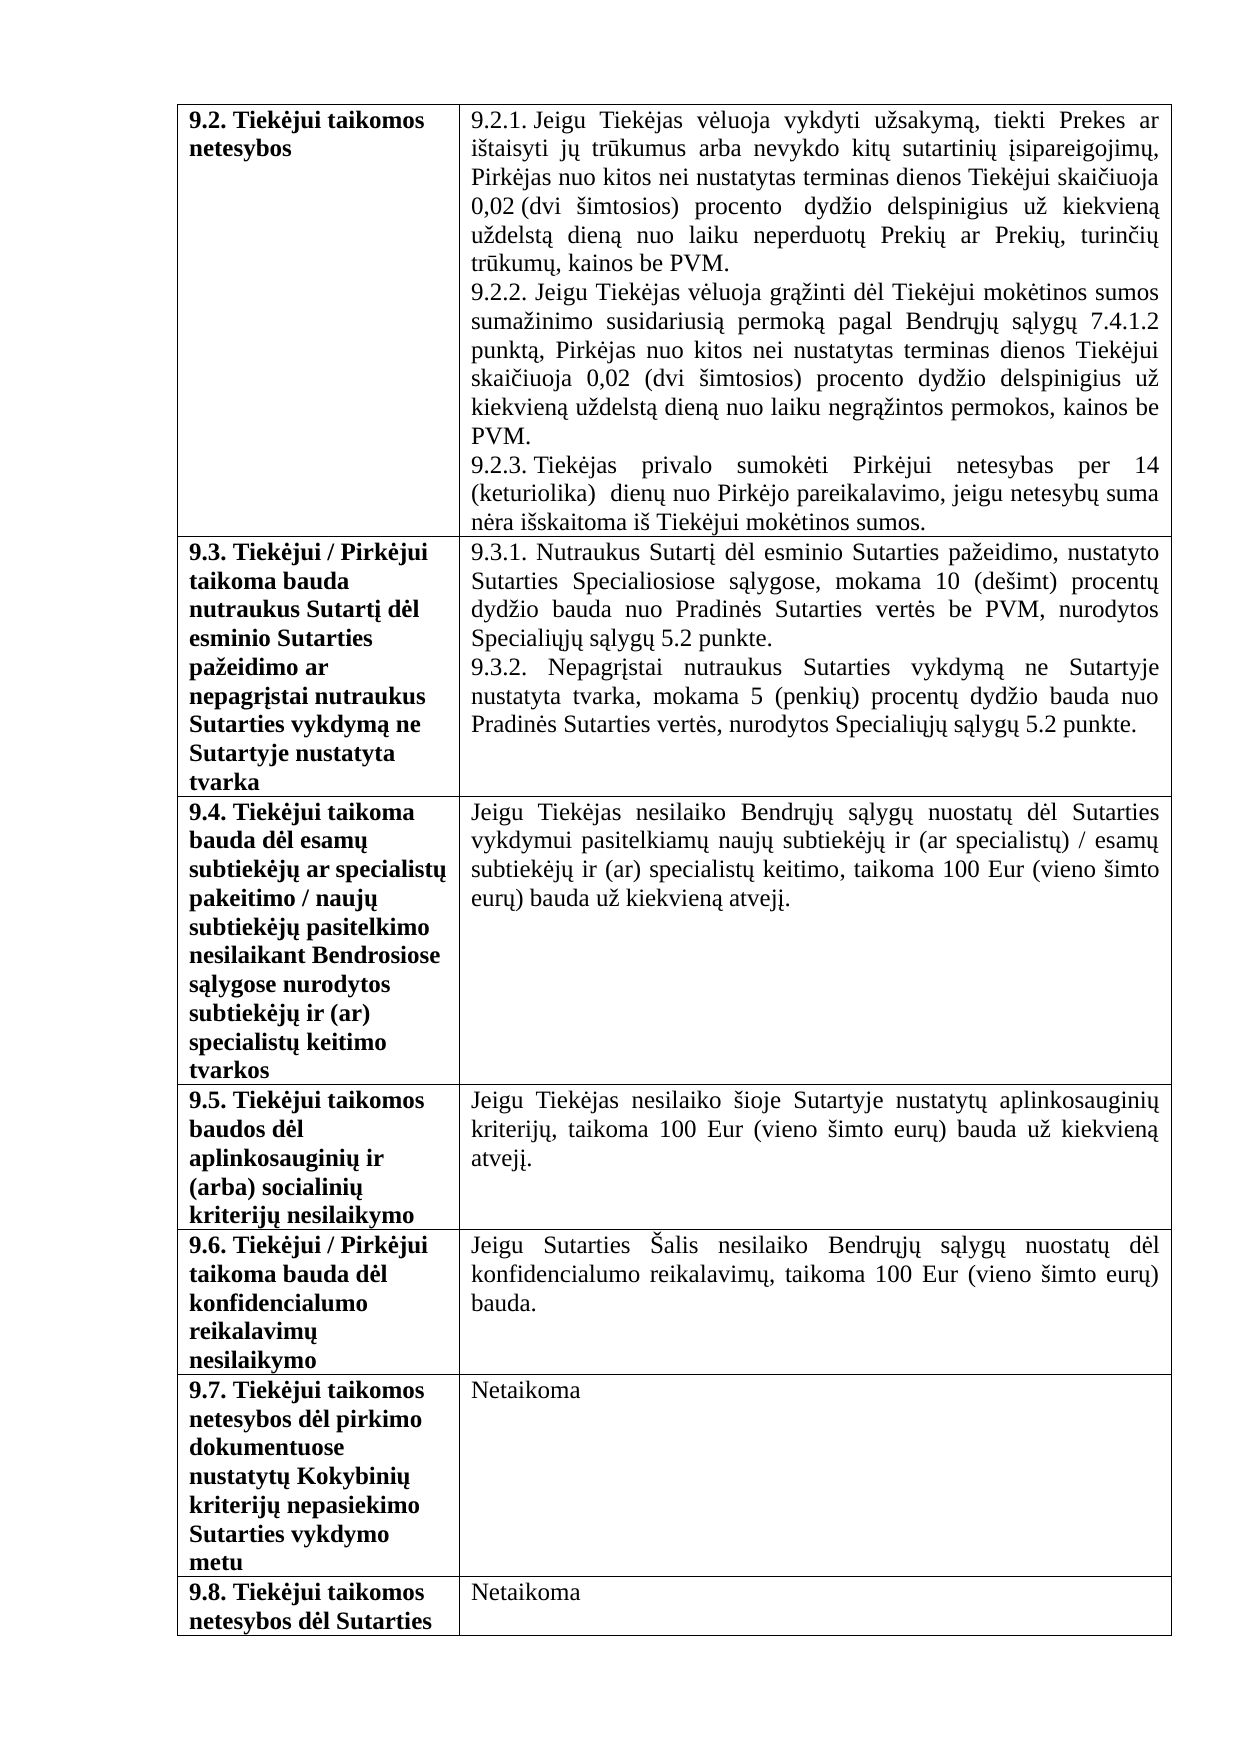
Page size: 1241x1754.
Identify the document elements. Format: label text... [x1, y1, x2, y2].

table_cell 9.2.1. Jeigu Tiekėjas vėluoja vykdyti užsakymą, tiekti Prekes ar ištaisyti jų trūkumus arba nevykdo kitų sutartinių įsipareigojimų, Pirkėjas nuo kitos nei nustatytas terminas dienos Tiekėjui skaičiuoja 0,02 (dvi šimtosios) procento dydžio delspinigius už kiekvieną uždelstą dieną nuo laiku neperduotų Prekių ar Prekių, turinčių trūkumų, kainos be PVM. 9.2.2. Jeigu Tiekėjas vėluoja grąžinti dėl Tiekėjui mokėtinos sumos sumažinimo susidariusią permoką pagal Bendrųjų sąlygų 7.4.1.2 punktą, Pirkėjas nuo kitos nei nustatytas terminas dienos Tiekėjui skaičiuoja 0,02 (dvi šimtosios) procento dydžio delspinigius už kiekvieną uždelstą dieną nuo laiku negrąžintos permokos, kainos be PVM. 9.2.3. Tiekėjas privalo sumokėti Pirkėjui netesybas per 14 (keturiolika) dienų nuo Pirkėjo pareikalavimo, jeigu netesybų suma nėra išskaitoma iš Tiekėjui mokėtinos sumos. [460, 105, 1171, 536]
table_cell Jeigu Sutarties Šalis nesilaiko Bendrųjų sąlygų nuostatų dėl konfidencialumo reikalavimų, taikoma 100 Eur (vieno šimto eurų) bauda. [460, 1230, 1171, 1374]
table_cell Netaikoma [460, 1577, 1171, 1635]
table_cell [178, 1577, 459, 1635]
table_cell 9.2. Tiekėjui taikomos netesybos [178, 105, 459, 536]
table_cell 9.6. Tiekėjui / Pirkėjui taikoma bauda dėl konfidencialumo reikalavimų nesilaikymo [178, 1230, 459, 1374]
table_cell 9.5. Tiekėjui taikomos baudos dėl aplinkosauginių ir (arba) socialinių kriterijų nesilaikymo [178, 1085, 459, 1229]
table_cell 9.3.1. Nutraukus Sutartį dėl esminio Sutarties pažeidimo, nustatyto Sutarties Specialiosiose sąlygose, mokama 10 (dešimt) procentų dydžio bauda nuo Pradinės Sutarties vertės be PVM, nurodytos Specialiųjų sąlygų 5.2 punkte. 9.3.2. Nepagrįstai nutraukus Sutarties vykdymą ne Sutartyje nustatyta tvarka, mokama 5 (penkių) procentų dydžio bauda nuo Pradinės Sutarties vertės, nurodytos Specialiųjų sąlygų 5.2 punkte. [460, 537, 1171, 796]
table_cell 9.4. Tiekėjui taikoma bauda dėl esamų subtiekėjų ar specialistų pakeitimo / naujų subtiekėjų pasitelkimo nesilaikant Bendrosiose sąlygose nurodytos subtiekėjų ir (ar) specialistų keitimo tvarkos [178, 797, 459, 1084]
table_cell Jeigu Tiekėjas nesilaiko šioje Sutartyje nustatytų aplinkosauginių kriterijų, taikoma 100 Eur (vieno šimto eurų) bauda už kiekvieną atvejį. [460, 1085, 1171, 1229]
table_cell Jeigu Tiekėjas nesilaiko Bendrųjų sąlygų nuostatų dėl Sutarties vykdymui pasitelkiamų naujų subtiekėjų ir (ar specialistų) / esamų subtiekėjų ir (ar) specialistų keitimo, taikoma 100 Eur (vieno šimto eurų) bauda už kiekvieną atvejį. [460, 797, 1171, 1084]
table_cell Netaikoma [460, 1375, 1171, 1576]
table_cell 9.3. Tiekėjui / Pirkėjui taikoma bauda nutraukus Sutartį dėl esminio Sutarties pažeidimo ar nepagrįstai nutraukus Sutarties vykdymą ne Sutartyje nustatyta tvarka [178, 537, 459, 796]
table_cell 9.7. Tiekėjui taikomos netesybos dėl pirkimo dokumentuose nustatytų Kokybinių kriterijų nepasiekimo Sutarties vykdymo metu [178, 1375, 459, 1576]
